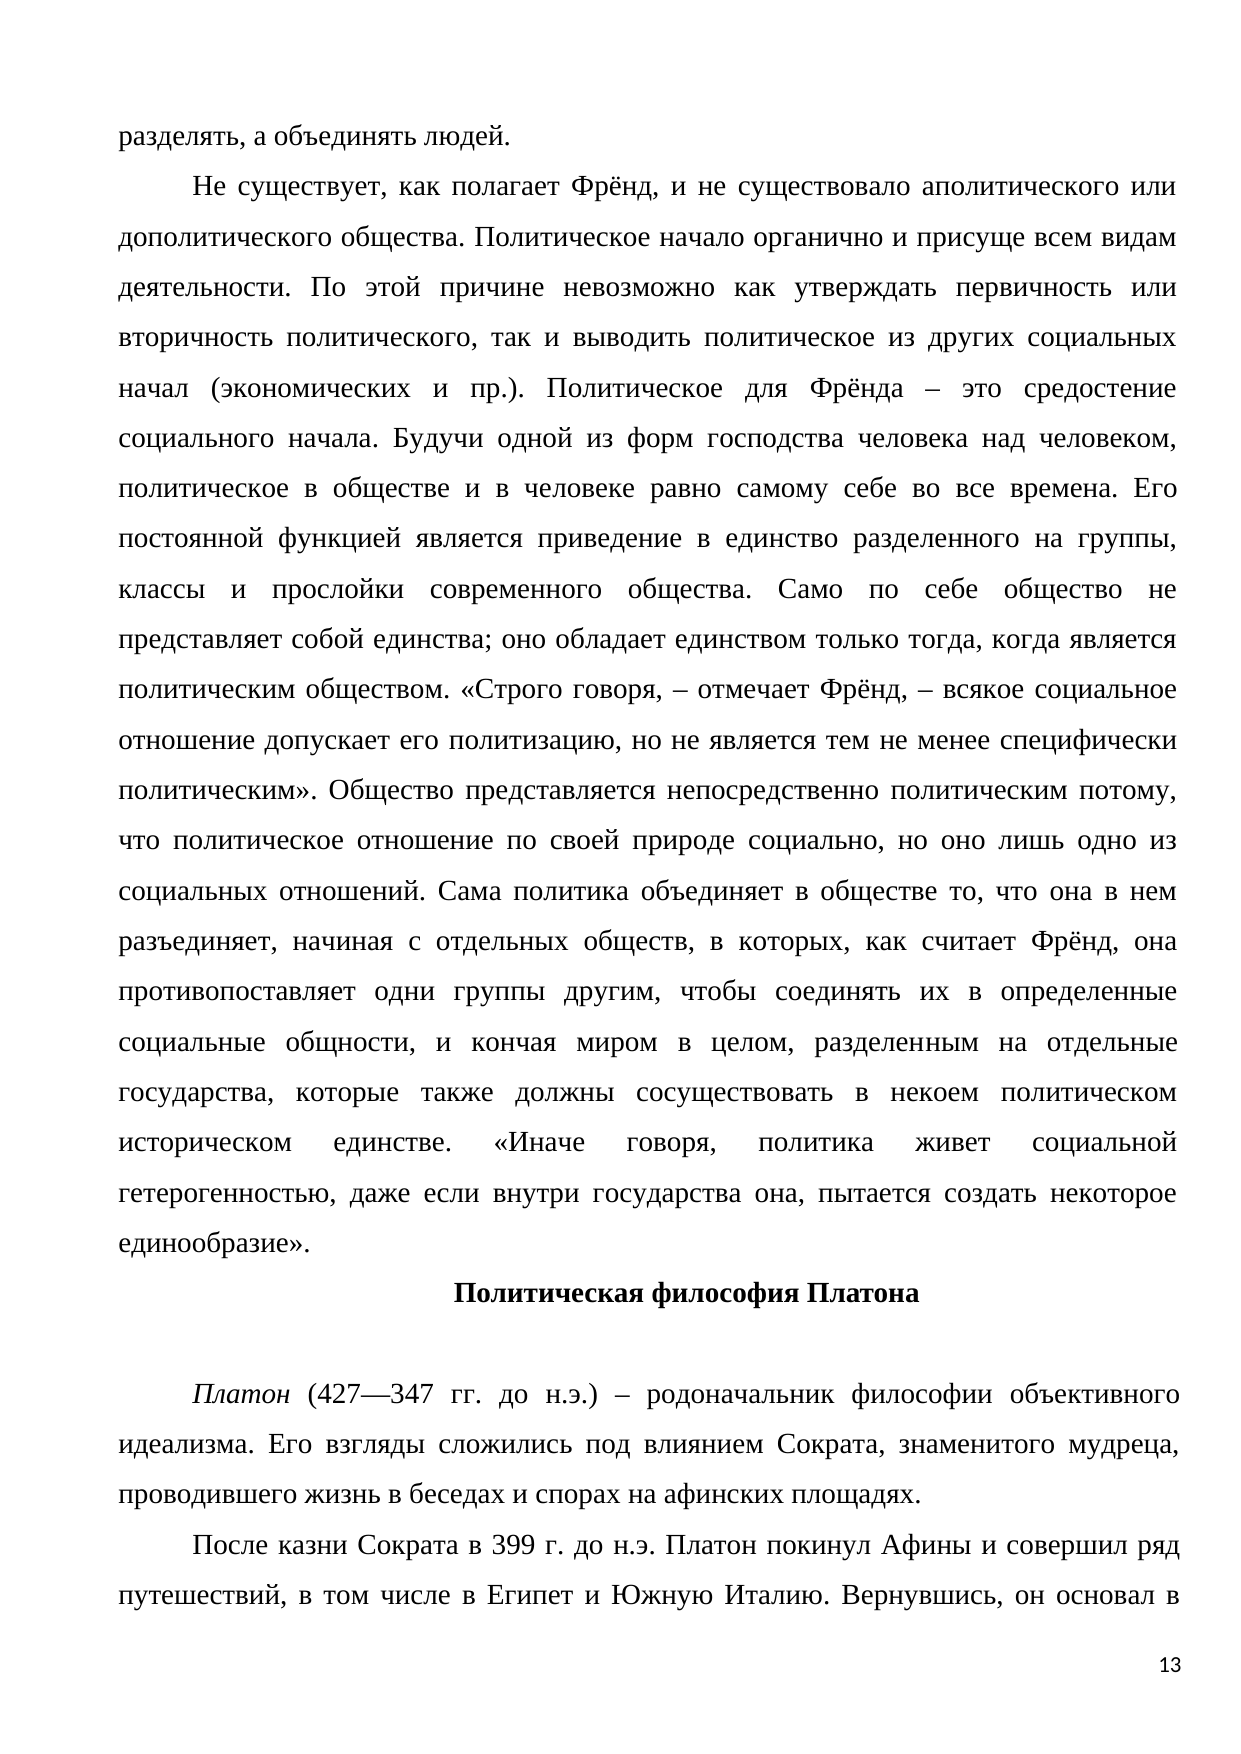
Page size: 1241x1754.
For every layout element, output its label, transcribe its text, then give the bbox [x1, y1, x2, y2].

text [118, 118, 1178, 152]
text Платон (427—347 гг. до н.э.) – родоначальник философии объективного идеализма. Его взгляды сложились под влиянием Сократа, знаменитого мудреца, проводившего жизнь в беседах и спорах на афинских площадях. [118, 1376, 1181, 1510]
text Не существует, как полагает Фрёнд, и не существовало аполитического или дополитического общества. Политическое начало органично и присуще всем видам деятельности. По этой причине невозможно как утверждать первичность или вторичность политического, так и выводить политическое из других социальных начал (экономических и пр.). Политическое для Фрёнда – это средостение социального начала. Будучи одной из форм господства человека над человеком, политическое в обществе и в человеке равно самому себе во все времена. Его постоянной функцией является приведение в единство разделенного на группы, классы и прослойки современного общества. Само по себе общество не представляет собой единства; оно обладает единством только тогда, когда является политическим обществом. «Строго говоря, – отмечает Фрёнд, – всякое социальное отношение допускает его политизацию, но не является тем не менее специфически политическим». Общество представляется непосредственно политическим потому, что политическое отношение по своей природе социально, но оно лишь одно из социальных отношений. Сама политика объединяет в обществе то, что она в нем разъединяет, начиная с отдельных обществ, в которых, как считает Фрёнд, она противопоставляет одни группы другим, чтобы соединять их в определенные социальные общности, и кончая миром в целом, разделенным на отдельные государства, которые также должны сосуществовать в некоем политическом историческом единстве. «Иначе говоря, политика живет социальной гетерогенностью, даже если внутри государства она, пытается создать некоторое единообразие». [118, 168, 1178, 1258]
text Политическая философия Платона [118, 1275, 1181, 1309]
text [118, 1527, 1181, 1611]
